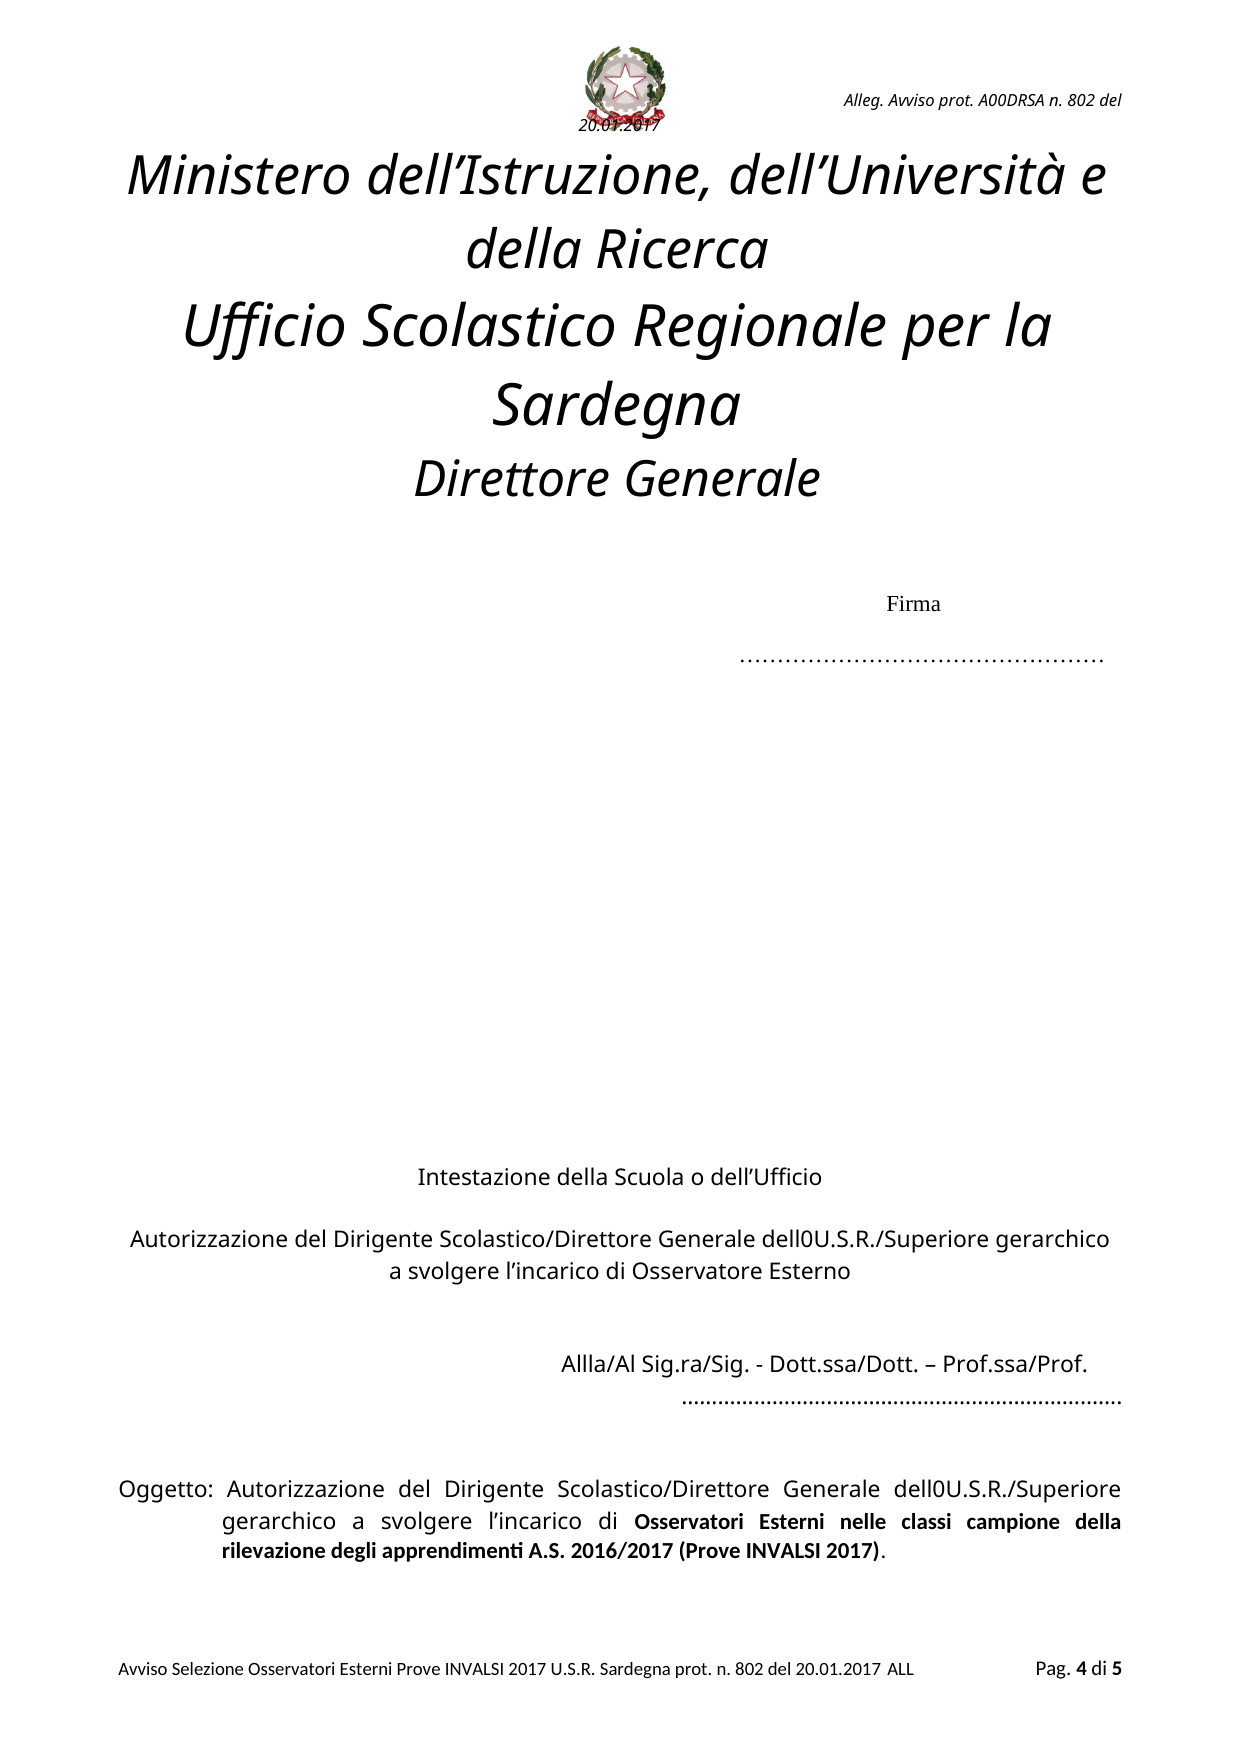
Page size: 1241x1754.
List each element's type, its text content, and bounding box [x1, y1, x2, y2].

text ………………………………………………………………. [118, 1379, 1122, 1411]
picture [582, 42, 670, 135]
text Oggetto: Autorizzazione del Dirigente Scolastico/Direttore Generale dell0U.S.R./Superiore gerarchico a svolgere l’incarico di Osservatori Esterni nelle classi campione della rilevazione degli apprendimenti A.S. 2016/2017 (Prove INVALSI 2017). [118, 1473, 1122, 1564]
text Firma [886, 590, 1122, 616]
text Allla/Al Sig.ra/Sig. - Dott.ssa/Dott. – Prof.ssa/Prof. [561, 1348, 1122, 1379]
text Intestazione della Scuola o dell’Ufficio [118, 1161, 1122, 1192]
text ………………………………………… [664, 641, 1122, 667]
text Autorizzazione del Dirigente Scolastico/Direttore Generale dell0U.S.R./Superiore gerarchico [118, 1223, 1122, 1254]
text a svolgere l’incarico di Osservatore Esterno [118, 1254, 1122, 1286]
